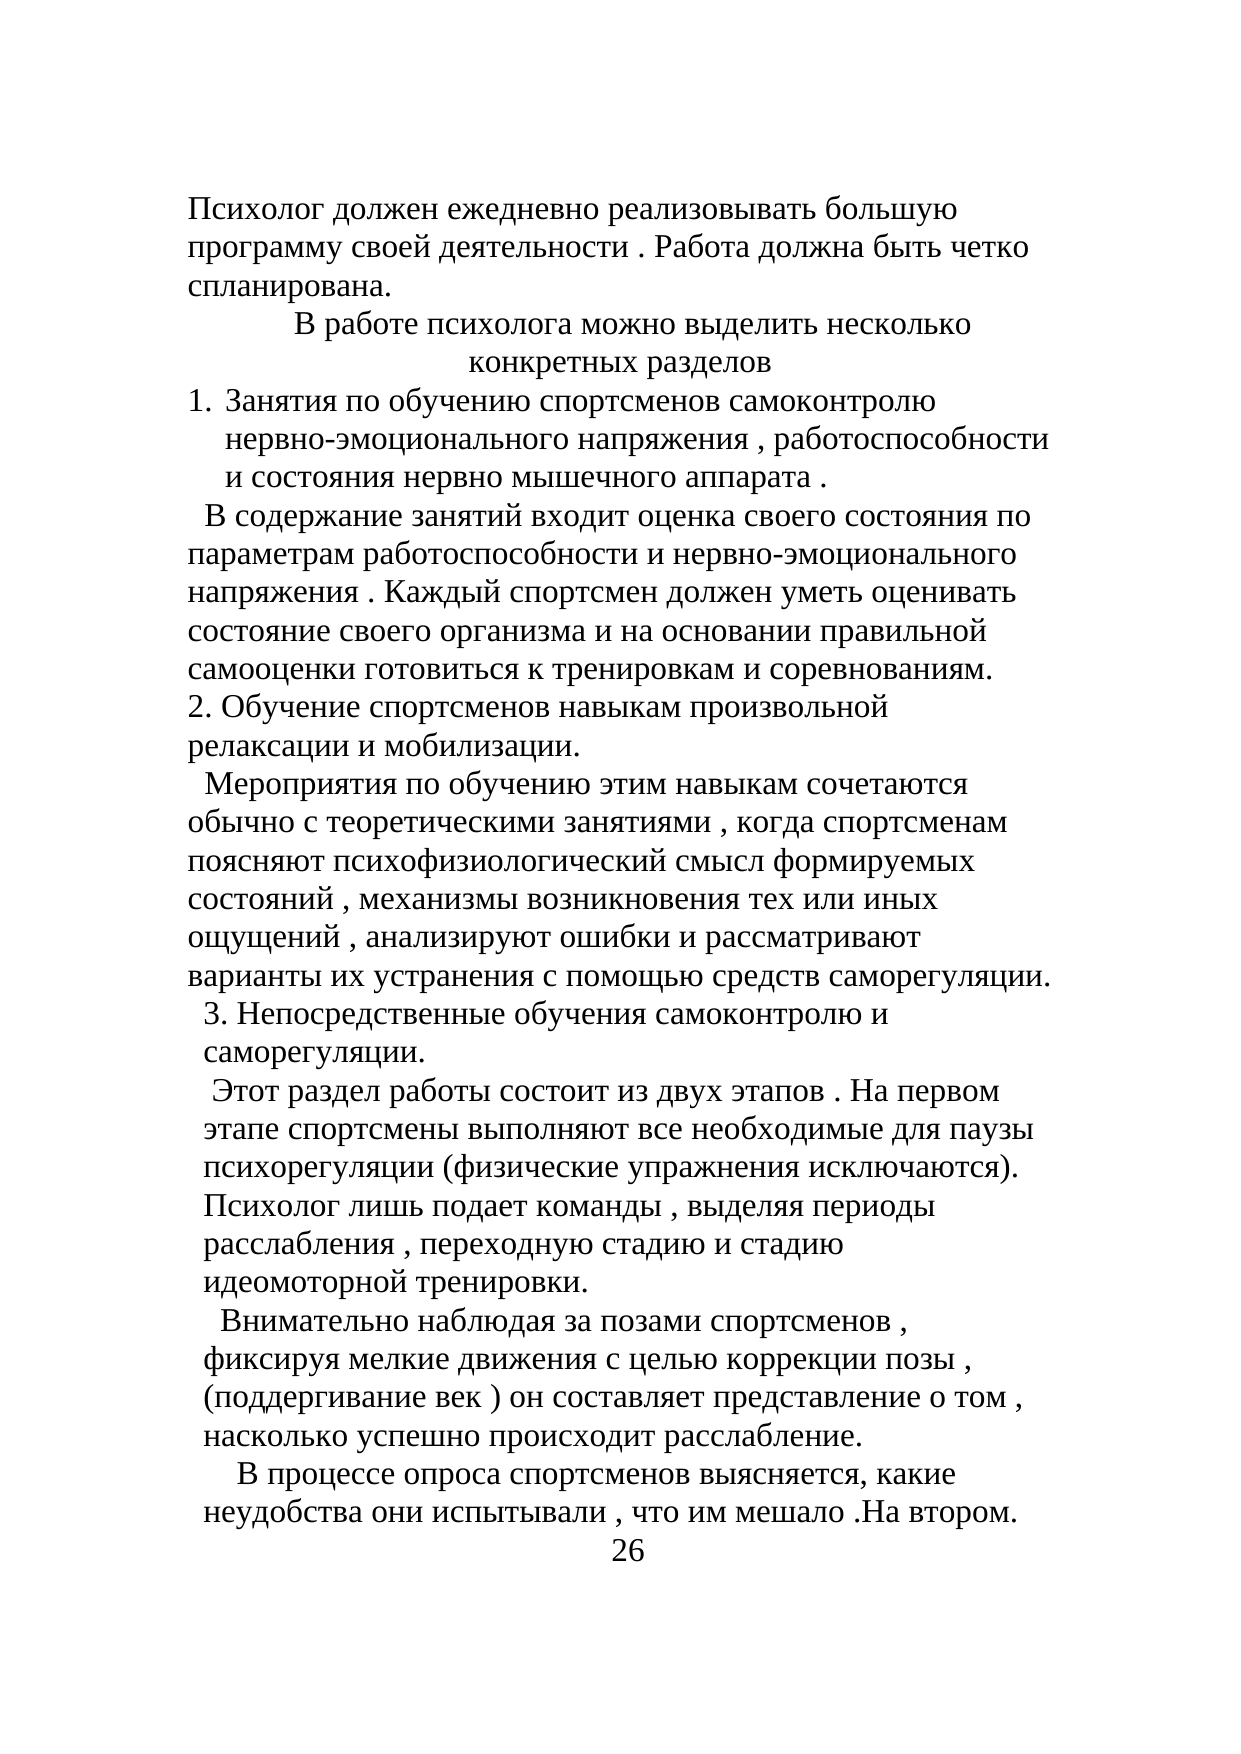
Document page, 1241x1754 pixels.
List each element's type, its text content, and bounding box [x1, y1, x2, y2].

text В процессе опроса спортсменов выясняется, какие неудобства они испытывали , что им мешало .На втором. [203, 1453, 1053, 1530]
text Мероприятия по обучению этим навыкам сочетаются обычно c теоретическими занятиями , когда спортсменам поясняют психофизиологический смысл формируемых состояний , механизмы возникновения тех или иных ощущений , анализируют ошибки и рассматривают варианты их устранения с помощью средств саморегуляции. [187, 763, 1053, 993]
text 2. Обучение спортсменов навыкам произвольной релаксации и мобилизации. [187, 687, 1053, 763]
text 3. Непосредственные обучения самоконтролю и саморегуляции. [203, 993, 1053, 1070]
list Занятия по обучению спортсменов самоконтролю нервно-эмоционального напряжения , работоспособности и состояния нервно мышечного аппарата . [187, 380, 1053, 495]
text Внимательно наблюдая за позами спортсменов , фиксируя мелкие движения с целью коррекции позы , (поддергивание век ) он составляет представление о том , насколько успешно происходит расслабление. [203, 1300, 1053, 1453]
text В работе психолога можно выделить несколько конкретных разделов [187, 303, 1053, 380]
text Психолог должен ежедневно реализовывать большую программу своей деятельности . Работа должна быть четко спланирована. [187, 188, 1053, 303]
text 26 [203, 1530, 1053, 1568]
text Этот раздел работы состоит из двух этапов . На первом этапе спортсмены выполняют все необходимые для паузы психорегуляции (физические упражнения исключаются). [203, 1070, 1053, 1185]
text Психолог лишь подает команды , выделяя периоды расслабления , переходную стадию и стадию идеомоторной тренировки. [203, 1185, 1053, 1300]
text В содержание занятий входит оценка своего состояния по параметрам работоспособности и нервно-эмоционального напряжения . Каждый спортсмен должен уметь оценивать состояние своего организма и на основании правильной самооценки готовиться к тренировкам и соревнованиям. [187, 495, 1053, 687]
